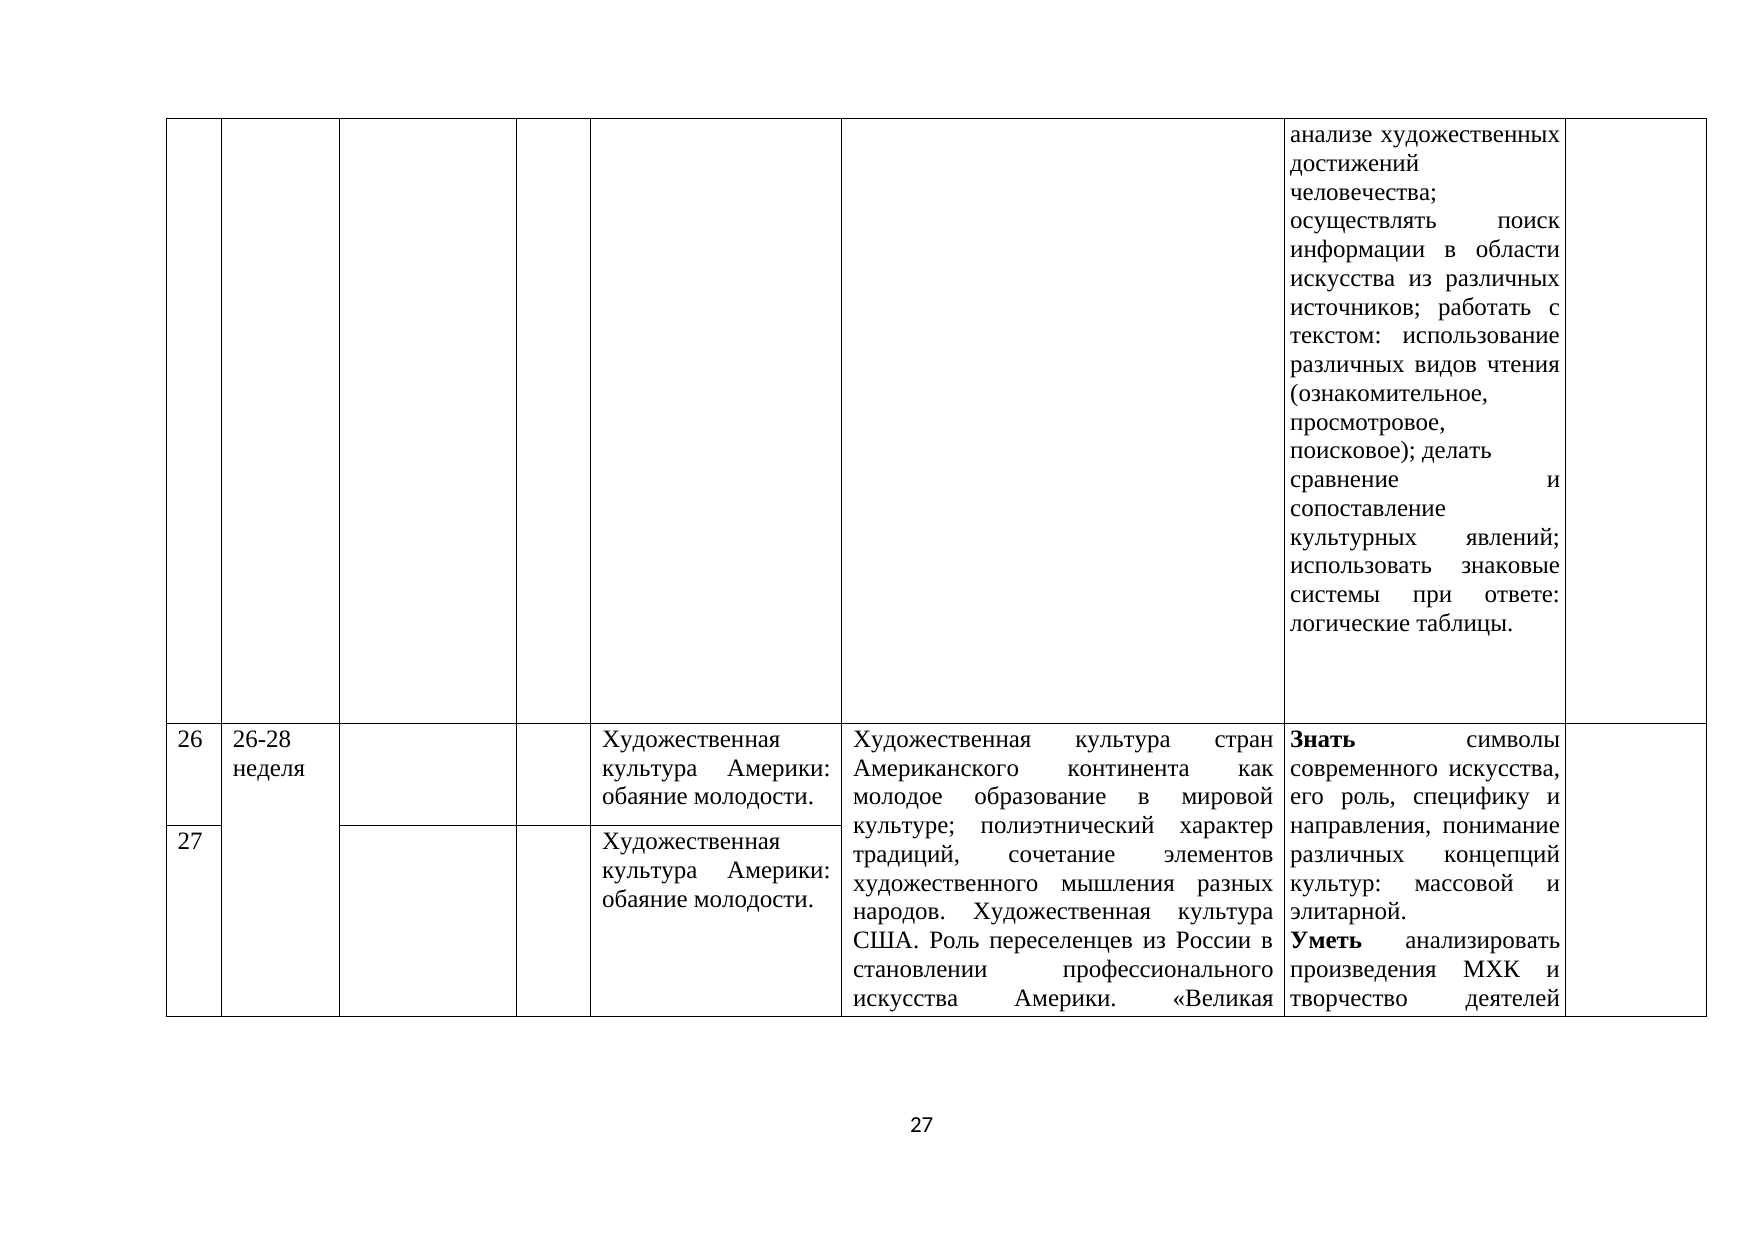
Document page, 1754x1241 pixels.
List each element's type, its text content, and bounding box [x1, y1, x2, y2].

table_cell 26 [167, 724, 221, 825]
table_cell [340, 826, 516, 1016]
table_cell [591, 119, 841, 723]
table_cell 27 [167, 826, 221, 1016]
table_cell [1566, 724, 1706, 1016]
table_cell [340, 724, 516, 825]
table_cell 26-28 неделя [222, 724, 339, 1016]
table_cell [517, 724, 590, 825]
table_cell Художественная культура Америки: обаяние молодости. [591, 724, 841, 825]
table_cell [517, 826, 590, 1016]
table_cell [591, 826, 841, 1016]
table_cell Знать символы современного искусства, его роль, специфику и направления, понимание различных концепций культур: массовой и элитарной. Уметь анализировать произведения МХК и творчество деятелей художественной культуры определённого континента и страны; оценивать художественные достоинства произведений искусства; Объяснять смысл понятий и терминов; адекватно воспринимать художественные произведения и устную речь; использовать при решении познавательных и коммуникативных задач различные источники информации; понимать важнейшие достижения мировой культуры и системы ценностей, сформировавшиеся в ходе исторического развития; делать сравнение и сопоставление культурных явлений; выявлять существенные черты в произведениях искусства. [1285, 724, 1565, 1016]
table_cell 25 [167, 119, 221, 723]
